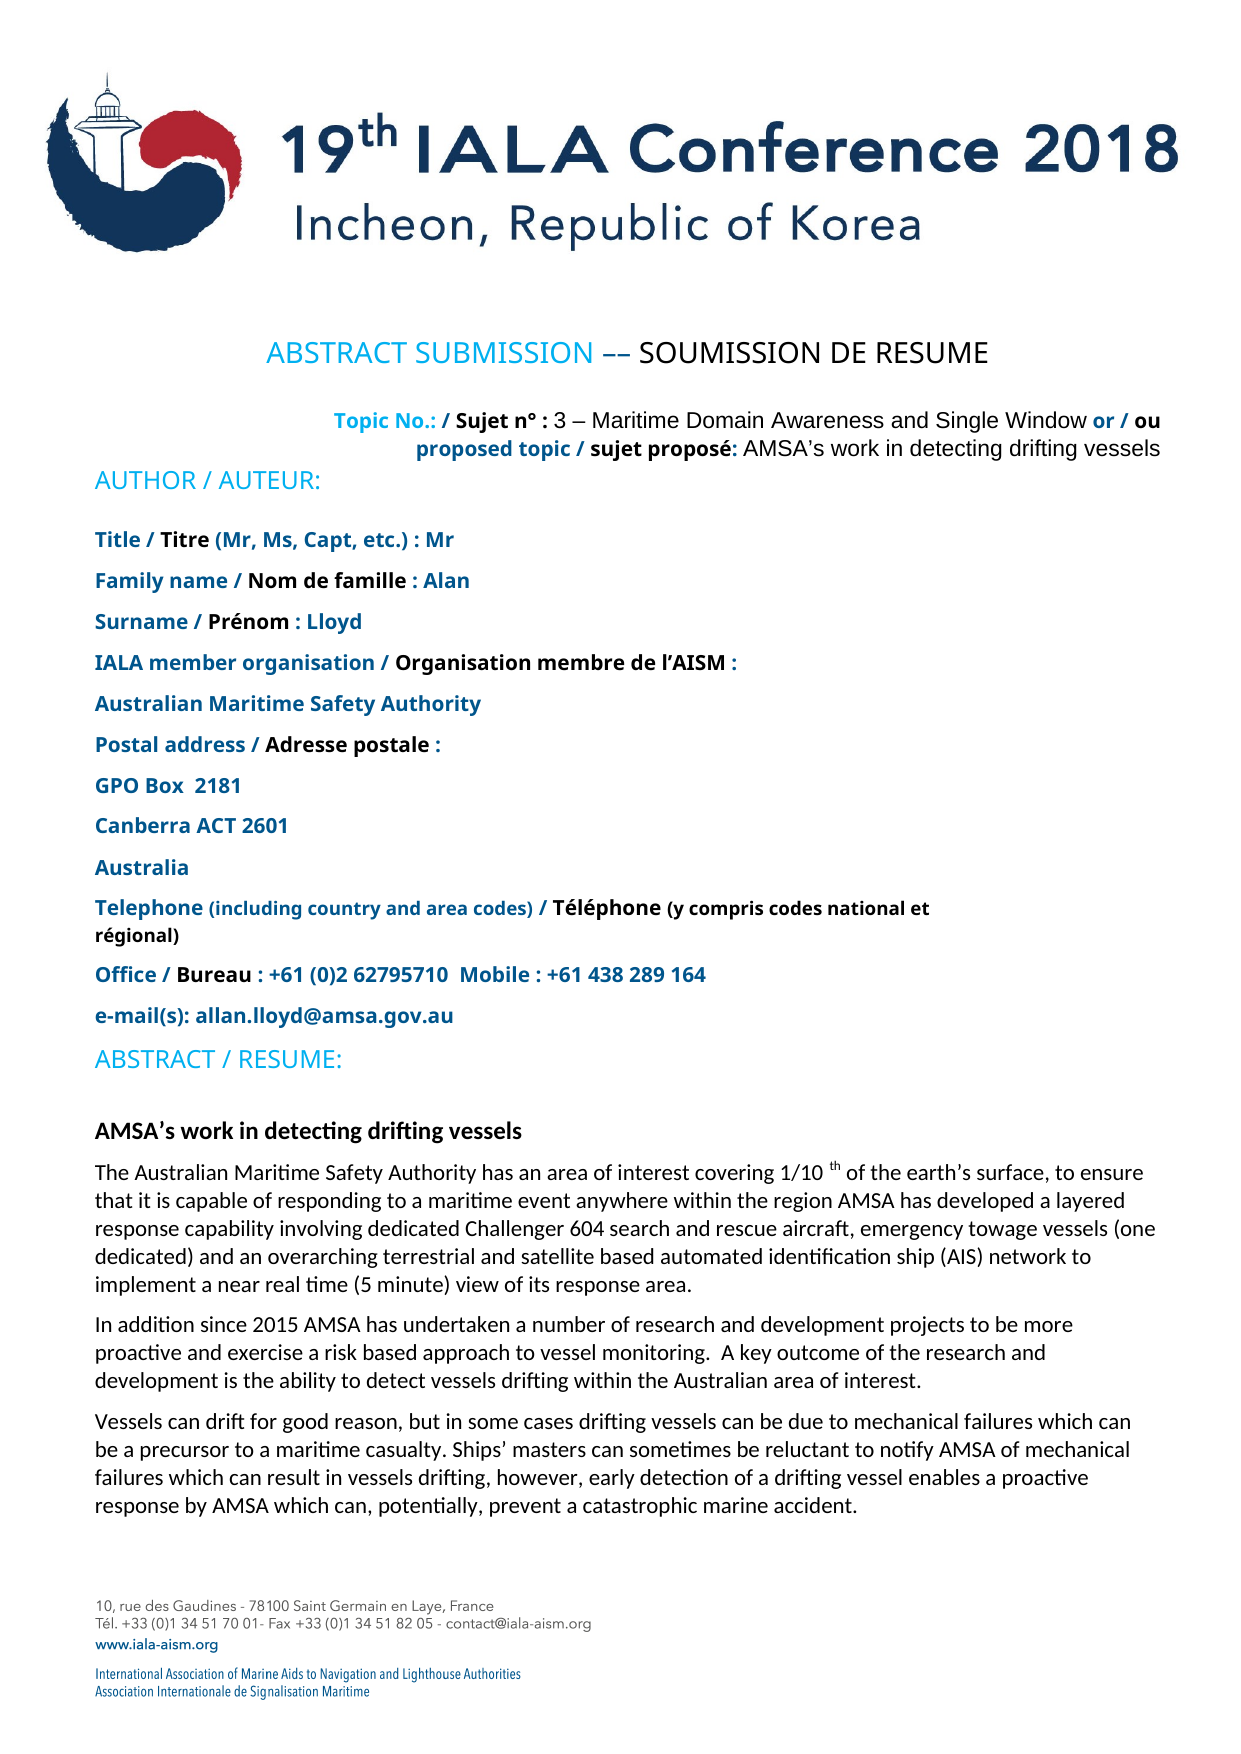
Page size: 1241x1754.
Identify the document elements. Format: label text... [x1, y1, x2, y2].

text Title / Titre (Mr, Ms, Capt, etc.) : Mr [94, 525, 1161, 553]
text e-mail(s): allan.lloyd@amsa.gov.au [94, 1001, 936, 1029]
text Family name / Nom de famille : Alan [94, 566, 921, 594]
picture [26, 45, 1214, 302]
text ABSTRACT / RESUME: [94, 1042, 1161, 1076]
text AMSA’s work in detecting drifting vessels [94, 1115, 1158, 1145]
text GPO Box 2181 [94, 771, 921, 799]
text Surname / Prénom : Lloyd [94, 607, 921, 635]
text AUTHOR / AUTEUR: [94, 463, 1161, 497]
text Office / Bureau : +61 (0)2 62795710 Mobile : +61 438 289 164 [94, 960, 936, 988]
text Telephone (including country and area codes) / Téléphone (y compris codes national et régional) [94, 893, 936, 947]
text In addition since 2015 AMSA has undertaken a number of research and development projects to be more proactive and exercise a risk based approach to vessel monitoring. A key outcome of the research and development is the ability to detect vessels drifting within the Australian area of interest. [94, 1310, 1158, 1394]
text proposed topic / sujet proposé: AMSA’s work in detecting drifting vessels [94, 434, 1161, 463]
text The Australian Maritime Safety Authority has an area of interest covering 1/10 th of the earth’s surface, to ensure that it is capable of responding to a maritime event anywhere within the region AMSA has developed a layered response capability involving dedicated Challenger 604 search and rescue aircraft, emergency towage vessels (one dedicated) and an overarching terrestrial and satellite based automated identification ship (AIS) network to implement a near real time (5 minute) view of its response area. [94, 1158, 1158, 1298]
text Australian Maritime Safety Authority [94, 689, 921, 717]
text Postal address / Adresse postale : [94, 730, 759, 758]
text Vessels can drift for good reason, but in some cases drifting vessels can be due to mechanical failures which can be a precursor to a maritime casualty. Ships’ masters can sometimes be reluctant to notify AMSA of mechanical failures which can result in vessels drifting, however, early detection of a drifting vessel enables a proactive response by AMSA which can, potentially, prevent a catastrophic marine accident. [94, 1407, 1158, 1519]
text ABSTRACT SUBMISSION –– SOUMISSION DE RESUME [94, 332, 1161, 372]
text Canberra ACT 2601 [94, 812, 921, 840]
picture [89, 1595, 622, 1714]
text IALA member organisation / Organisation membre de l’AISM : [94, 648, 759, 676]
text Australia [94, 853, 921, 881]
text Topic No.: / Sujet n° : 3 – Maritime Domain Awareness and Single Window or / ou [94, 406, 1161, 434]
